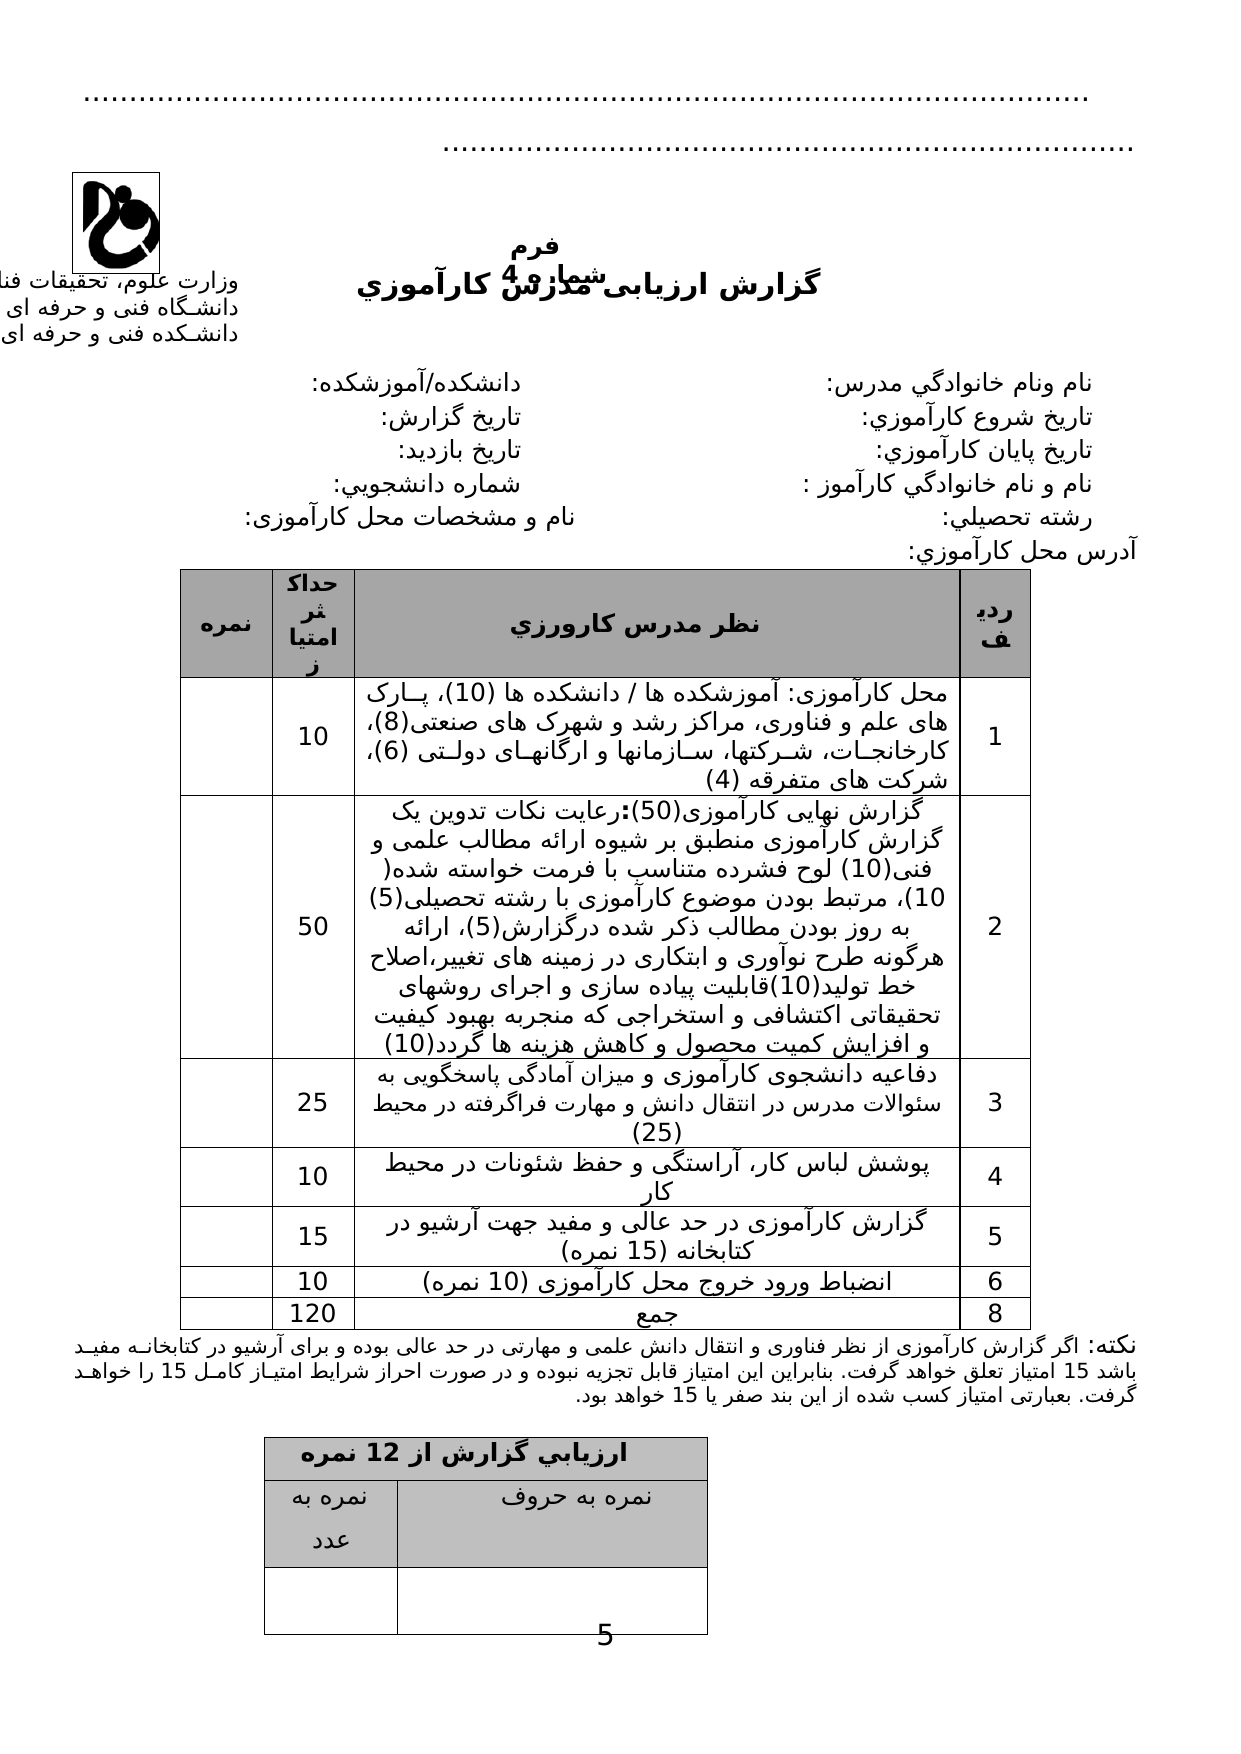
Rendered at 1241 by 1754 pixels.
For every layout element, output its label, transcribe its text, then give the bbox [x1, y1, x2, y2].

table_cell 8 [961, 1298, 1030, 1329]
table_cell 4 [961, 1148, 1030, 1206]
table_cell [181, 1298, 272, 1329]
table_cell نمره به حروف [398, 1481, 707, 1567]
table_cell [181, 796, 272, 1058]
table_cell 10 [273, 1267, 354, 1297]
table_cell انضباط ورود خروج محل کارآموزی (10 نمره) [355, 1267, 959, 1297]
list نام و نام خانوادگي كارآموز : شماره دانشجويي: [74, 469, 1137, 498]
table_cell 1 [961, 678, 1030, 795]
table_cell [181, 1148, 272, 1206]
table_cell [181, 1059, 272, 1147]
table_cell 10 [273, 678, 354, 795]
list رشته تحصيلي: نام و مشخصات محل کارآموزی: آدرس محل كارآموزي: [74, 502, 1137, 565]
list تاريخ پایان كارآموزي: تاريخ بازديد: [74, 435, 1137, 464]
table_header نظر مدرس كارورزي [355, 570, 959, 677]
list گزارش ارزیابی مدرس كارآموزي [74, 267, 1137, 301]
table_cell گزارش نهایی کارآموزی(50):رعایت نکات تدوین یک گزارش کارآموزی منطبق بر شیوه ارائه مطالب علمی و فنی(10) لوح فشرده متناسب با فرمت خواسته شده(10)، مرتبط بودن موضوع کارآموزی با رشته تحصیلی(5) به روز بودن مطالب ذکر شده درگزارش(5)، ارائه هرگونه طرح نوآوری و ابتکاری در زمینه های تغییر،اصلاح خط تولید(10)قابلیت پیاده سازی و اجرای روشهای تحقیقاتی اکتشافی و استخراجی که منجربه بهبود کیفیت و افزایش کمیت محصول و کاهش هزینه ها گردد(10) [355, 796, 959, 1058]
table_header نمره [181, 570, 272, 677]
table_cell جمع [355, 1298, 959, 1329]
table_cell [181, 678, 272, 795]
table_cell 50 [273, 796, 354, 1058]
table_cell نمره به عدد [265, 1481, 397, 1567]
table_header ردیف [961, 570, 1030, 677]
table_cell 25 [273, 1059, 354, 1147]
table_cell 120 [273, 1298, 354, 1329]
table_cell [181, 1207, 272, 1266]
table_cell [181, 1267, 272, 1297]
list ........................................................................................................................................................................................ [74, 74, 1137, 159]
table_cell پوشش لباس کار، آراستگی و حفظ شئونات در محیط کار [355, 1148, 959, 1206]
table_cell گزارش کارآموزی در حد عالی و مفید جهت آرشیو در کتابخانه (15 نمره) [355, 1207, 959, 1266]
table_cell 5 [961, 1207, 1030, 1266]
table_cell 2 [961, 796, 1030, 1058]
table_cell 3 [961, 1059, 1030, 1147]
table_cell دفاعیه دانشجوی کارآموزی و ميزان آمادگی پاسخگویی به سئوالات مدرس در انتقال دانش و مهارت فراگرفته در محیط (25) [355, 1059, 959, 1147]
table_cell [265, 1568, 397, 1634]
text نکته: اگر گزارش کارآموزی از نظر فناوری و انتقال دانش علمی و مهارتی در حد عالی بوده و برای آرشیو در کتابخانه مفید باشد 15 امتیاز تعلق خواهد گرفت. بنابراین این امتیاز قابل تجزیه نبوده و در صورت احراز شرایط امتیاز کامل 15 را خواهد گرفت. بعبارتی امتیاز کسب شده از این بند صفر یا 15 خواهد بود. [74, 1330, 1137, 1407]
table_cell محل کارآموزی: آموزشکده ها / دانشکده ها (10)، پارک های علم و فناوری، مراکز رشد و شهرک های صنعتی(8)، کارخانجات، شرکتها، سازمانها و ارگانهای دولتی (6)، شرکت های متفرقه (4) [355, 678, 959, 795]
table_cell [398, 1568, 707, 1634]
list تاريخ شروع كارآموزي: تاريخ گزارش: [74, 402, 1137, 431]
table_header ارزيابي گزارش از 12 نمره [265, 1438, 707, 1480]
list نام ونام خانوادگي مدرس: دانشکده/آموزشکده: [74, 368, 1137, 397]
table_cell 15 [273, 1207, 354, 1266]
picture [73, 173, 159, 273]
table_cell 10 [273, 1148, 354, 1206]
table_header حداکثر امتیاز [273, 570, 354, 677]
table_cell 6 [961, 1267, 1030, 1297]
